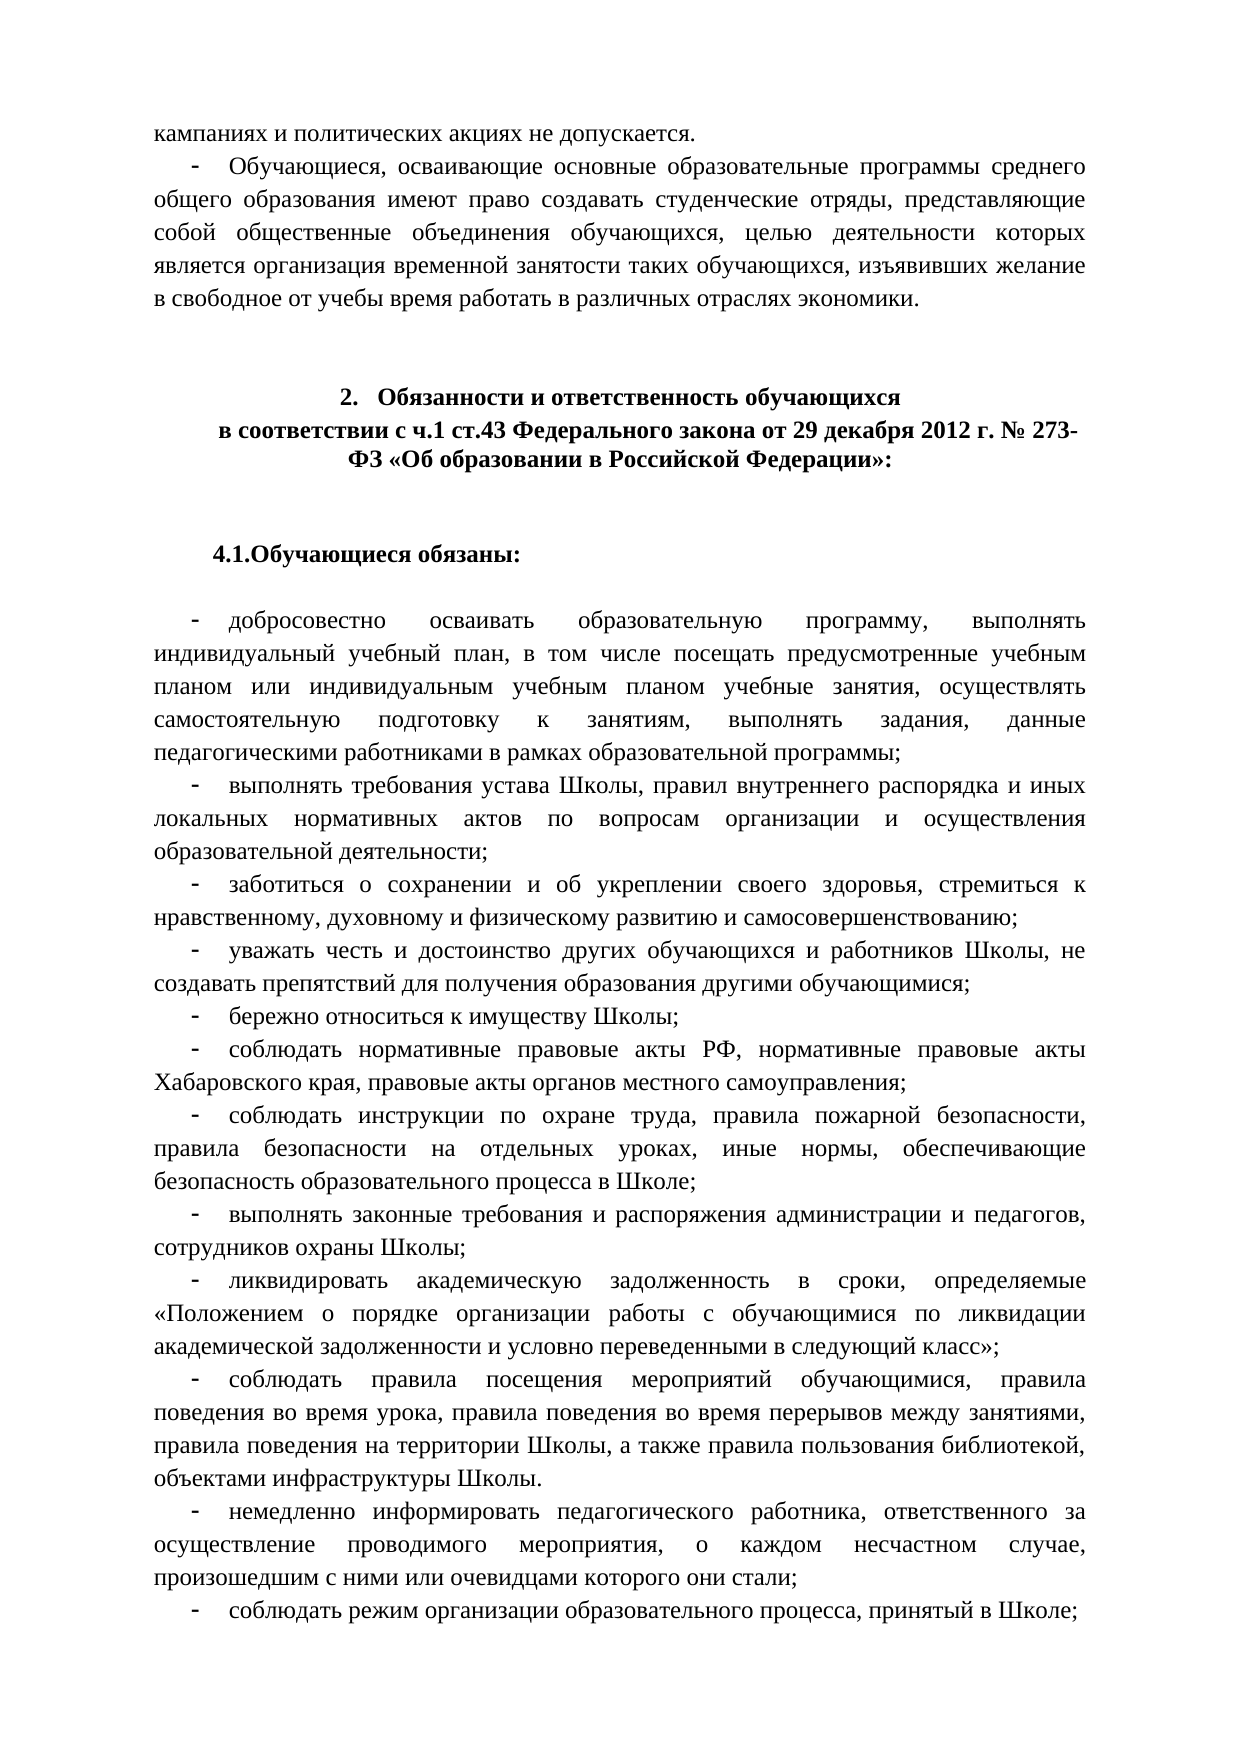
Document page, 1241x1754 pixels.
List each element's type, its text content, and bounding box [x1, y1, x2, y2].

list выполнять законные требования и распоряжения администрации и педагогов, сотрудников охраны Школы; [153, 1199, 1087, 1261]
list соблюдать инструкции по охране труда, правила пожарной безопасности, правила безопасности на отдельных уроках, иные нормы, обеспечивающие безопасность образовательного процесса в Школе; [153, 1100, 1087, 1195]
list бережно относиться к имуществу Школы; [153, 1001, 1087, 1030]
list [153, 118, 1087, 147]
text 4.1.Обучающиеся обязаны: [153, 539, 1087, 568]
list ликвидировать академическую задолженность в сроки, определяемые «Положением о порядке организации работы с обучающимися по ликвидации академической задолженности и условно переведенными в следующий класс»; [153, 1265, 1087, 1360]
list Обязанности и ответственность обучающихся [153, 382, 1087, 411]
list уважать честь и достоинство других обучающихся и работников Школы, не создавать препятствий для получения образования другими обучающимися; [153, 935, 1087, 997]
list заботиться о сохранении и об укреплении своего здоровья, стремиться к нравственному, духовному и физическому развитию и самосовершенствованию; [153, 869, 1087, 931]
list соблюдать режим организации образовательного процесса, принятый в Школе; [153, 1596, 1087, 1624]
list добросовестно осваивать образовательную программу, выполнять индивидуальный учебный план, в том числе посещать предусмотренные учебным планом или индивидуальным учебным планом учебные занятия, осуществлять самостоятельную подготовку к занятиям, выполнять задания, данные педагогическими работниками в рамках образовательной программы; [153, 605, 1087, 766]
list выполнять требования устава Школы, правил внутреннего распорядка и иных локальных нормативных актов по вопросам организации и осуществления образовательной деятельности; [153, 770, 1087, 865]
list немедленно информировать педагогического работника, ответственного за осуществление проводимого мероприятия, о каждом несчастном случае, произошедшим с ними или очевидцами которого они стали; [153, 1496, 1087, 1591]
text в соответствии с ч.1 ст.43 Федерального закона от 29 декабря 2012 г. № 273-ФЗ «Об образовании в Российской Федерации»: [153, 415, 1087, 473]
list Обучающиеся, осваивающие основные образовательные программы среднего общего образования имеют право создавать студенческие отряды, представляющие собой общественные объединения обучающихся, целью деятельности которых является организация временной занятости таких обучающихся, изъявивших желание в свободное от учебы время работать в различных отраслях экономики. [153, 151, 1087, 312]
list соблюдать нормативные правовые акты РФ, нормативные правовые акты Хабаровского края, правовые акты органов местного самоуправления; [153, 1034, 1087, 1096]
list соблюдать правила посещения мероприятий обучающимися, правила поведения во время урока, правила поведения во время перерывов между занятиями, правила поведения на территории Школы, а также правила пользования библиотекой, объектами инфраструктуры Школы. [153, 1364, 1087, 1492]
